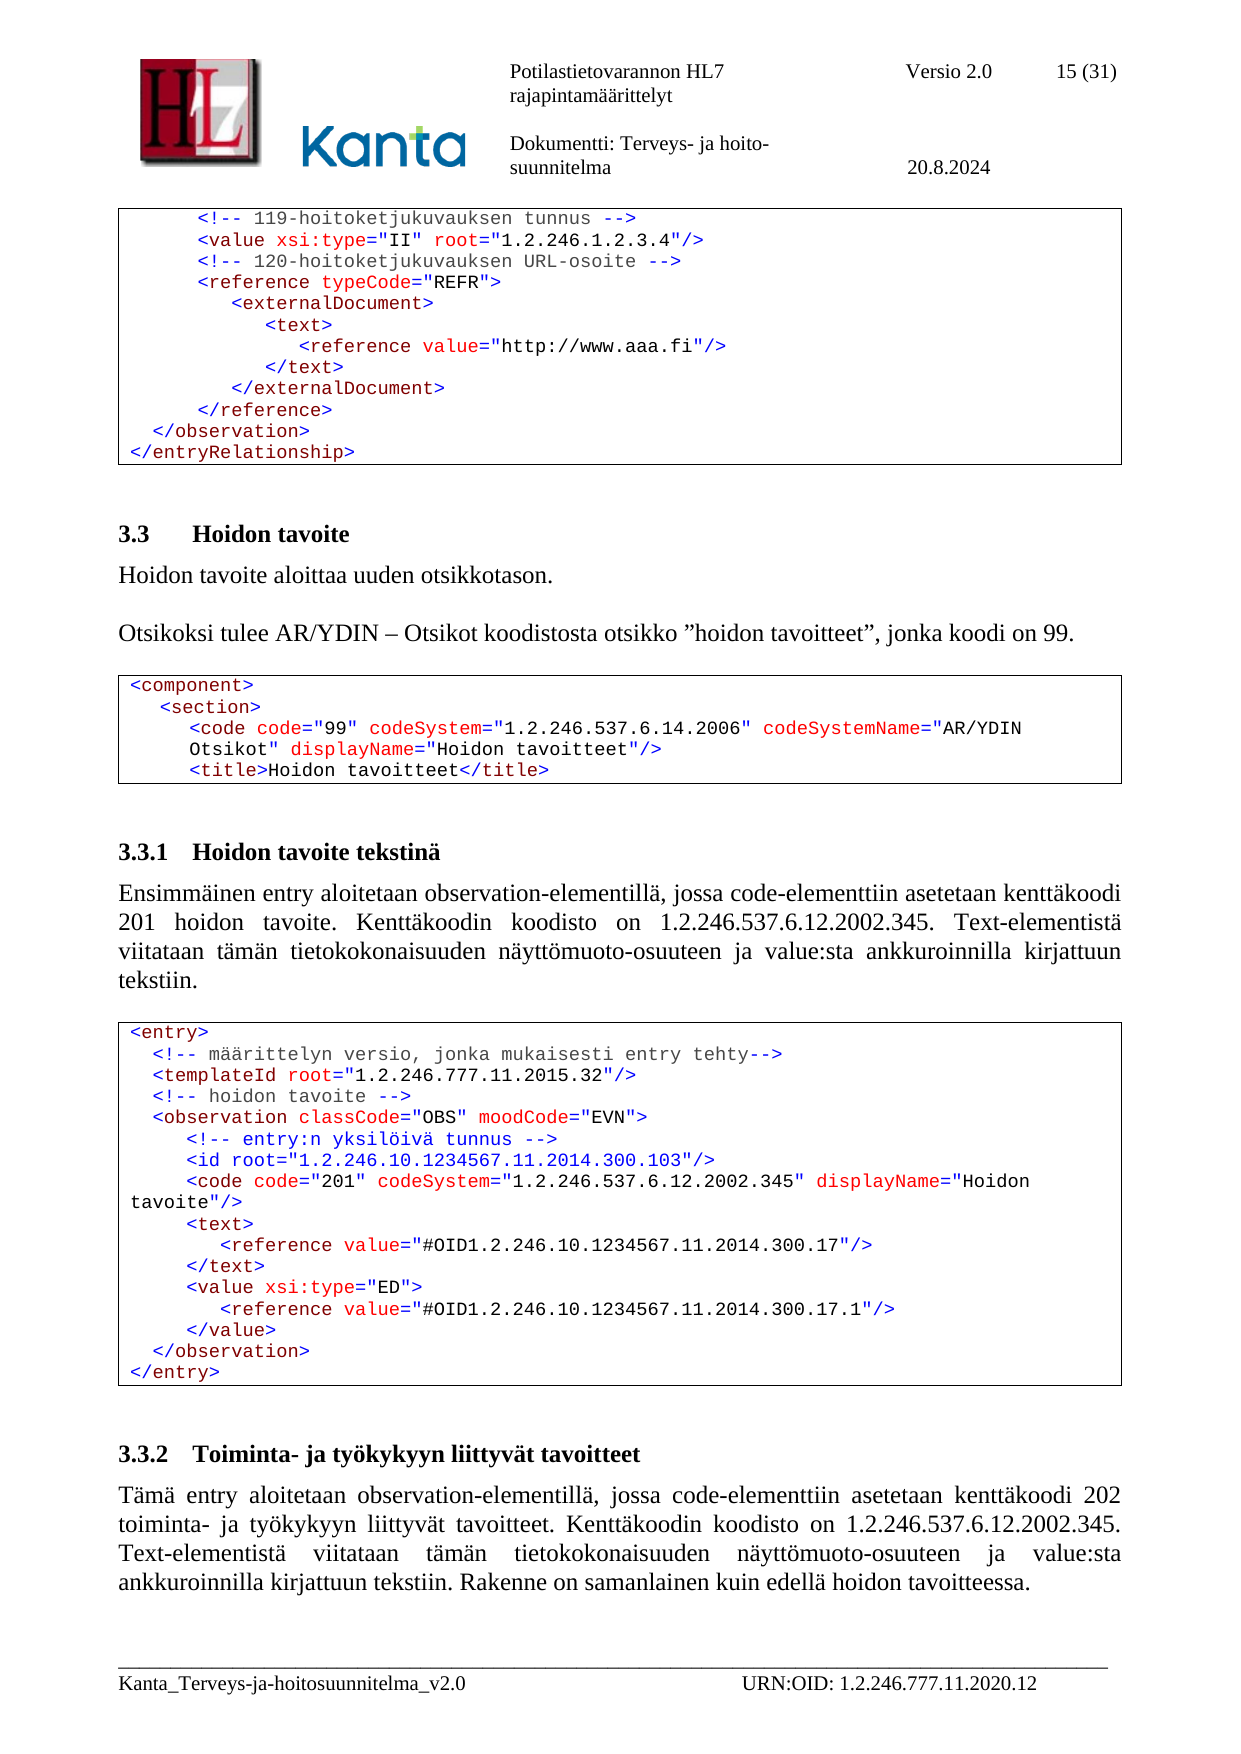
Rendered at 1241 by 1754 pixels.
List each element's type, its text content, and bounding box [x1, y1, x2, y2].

text Ensimmäinen entry aloitetaan observation-elementillä, jossa code-elementtiin asetetaan kenttäkoodi 201 hoidon tavoite. Kenttäkoodin koodisto on 1.2.246.537.6.12.2002.345. Text-elementistä viitataan tämän tietokokonaisuuden näyttömuoto-osuuteen ja value:sta ankkuroinnilla kirjattuun tekstiin. [118, 878, 1122, 993]
subtitle Hoidon tavoite tekstinä [118, 837, 1122, 866]
text Otsikoksi tulee AR/YDIN – Otsikot koodistosta otsikko ”hoidon tavoitteet”, jonka koodi on 99. [118, 618, 1122, 646]
picture [140, 59, 263, 167]
subtitle Toiminta- ja työkykyyn liittyvät tavoitteet [118, 1439, 1122, 1468]
table_header <entry> <!-- määrittelyn versio, jonka mukaisesti entry tehty--> <templateId root="1.2.246.777.11.2015.32"/> <!-- hoidon tavoite --> <observation classCode="OBS" moodCode="EVN"> <!-- entry:n yksilöivä tunnus --> <id root="1.2.246.10.1234567.11.2014.300.103"/> <code code="201" codeSystem="1.2.246.537.6.12.2002.345" displayName="Hoidon tavoite"/> <text> <reference value="#OID1.2.246.10.1234567.11.2014.300.17"/> </text> <value xsi:type="ED"> <reference value="#OID1.2.246.10.1234567.11.2014.300.17.1"/> </value> </observation> </entry> [119, 1023, 1121, 1384]
table_header <component> <section> <code code="99" codeSystem="1.2.246.537.6.14.2006" codeSystemName="AR/YDIN Otsikot" displayName="Hoidon tavoitteet"/> <title>Hoidon tavoitteet</title> [119, 676, 1121, 782]
text Tämä entry aloitetaan observation-elementillä, jossa code-elementtiin asetetaan kenttäkoodi 202 toiminta- ja työkykyyn liittyvät tavoitteet. Kenttäkoodin koodisto on 1.2.246.537.6.12.2002.345. Text-elementistä viitataan tämän tietokokonaisuuden näyttömuoto-osuuteen ja value:sta ankkuroinnilla kirjattuun tekstiin. Rakenne on samanlainen kuin edellä hoidon tavoitteessa. [118, 1481, 1122, 1596]
picture [302, 126, 466, 167]
text Hoidon tavoite aloittaa uuden otsikkotason. [118, 560, 1122, 589]
subtitle Hoidon tavoite [118, 519, 1122, 548]
